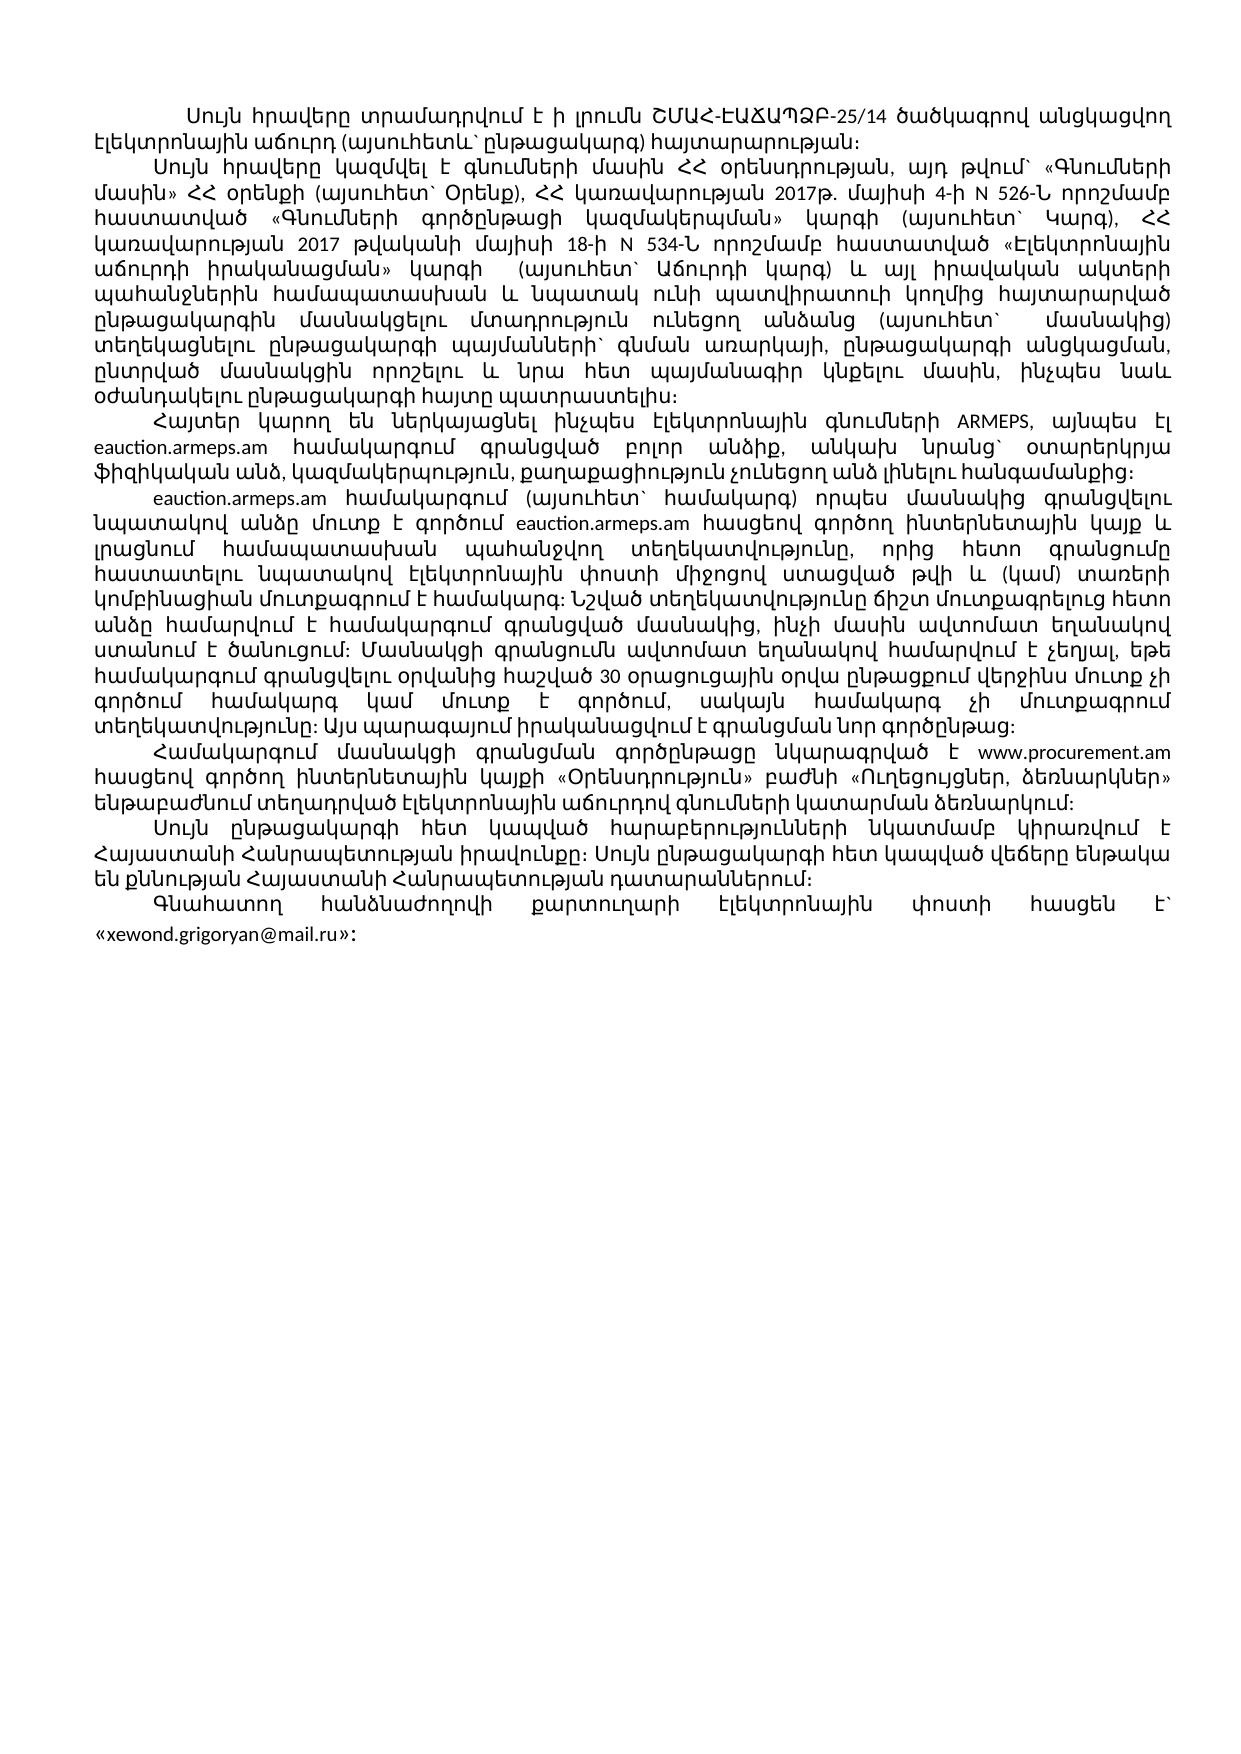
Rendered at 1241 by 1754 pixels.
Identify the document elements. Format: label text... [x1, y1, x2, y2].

text Համակարգում մասնակցի գրանցման գործընթացը նկարագրված է www.procurement.am հասցեով գործող ինտերնետային կայքի «Օրենսդրություն» բաժնի «Ուղեցույցներ, ձեռնարկներ» ենթաբաժնում տեղադրված էլեկտրոնային աճուրդով գնումների կատարման ձեռնարկում: [94, 739, 1171, 815]
text eauction.armeps.am համակարգում (այսուհետ` համակարգ) որպես մասնակից գրանցվելու նպատակով անձը մուտք է գործում eauction.armeps.am հասցեով գործող ինտերնետային կայք և լրացնում համապատասխան պահանջվող տեղեկատվությունը, որից հետո գրանցումը հաստատելու նպատակով էլեկտրոնային փոստի միջոցով ստացված թվի և (կամ) տառերի կոմբինացիան մուտքագրում է համակարգ: Նշված տեղեկատվությունը ճիշտ մուտքագրելուց հետո անձը համարվում է համակարգում գրանցված մասնակից, ինչի մասին ավտոմատ եղանակով ստանում է ծանուցում: Մասնակցի գրանցումն ավտոմատ եղանակով համարվում է չեղյալ, եթե համակարգում գրանցվելու օրվանից հաշված 30 օրացուցային օրվա ընթացքում վերջինս մուտք չի գործում համակարգ կամ մուտք է գործում, սակայն համակարգ չի մուտքագրում տեղեկատվությունը: Այս պարագայում իրականացվում է գրանցման նոր գործընթաց: [94, 485, 1171, 739]
text Հայտեր կարող են ներկայացնել ինչպես էլեկտրոնային գնումների ARMEPS, այնպես էլ eauction.armeps.am համակարգում գրանցված բոլոր անձիք, անկախ նրանց` օտարերկրյա ֆիզիկական անձ, կազմակերպություն, քաղաքացիություն չունեցող անձ լինելու հանգամանքից։ [94, 409, 1171, 485]
text Սույն հրավերը կազմվել է գնումների մասին ՀՀ օրենսդրության, այդ թվում` «Գնումների մասին» ՀՀ օրենքի (այսուհետ` Օրենք), ՀՀ կառավարության 2017թ. մայիսի 4-ի N 526-Ն որոշմամբ հաստատված «Գնումների գործընթացի կազմակերպման» կարգի (այսուհետ` Կարգ), ՀՀ կառավարության 2017 թվականի մայիսի 18-ի N 534-Ն որոշմամբ հաստատված «Էլեկտրոնային աճուրդի իրականացման» կարգի (այսուհետ` Աճուրդի կարգ) և այլ իրավական ակտերի պահանջներին համապատասխան և նպատակ ունի պատվիրատուի կողմից հայտարարված ընթացակարգին մասնակցելու մտադրություն ունեցող անձանց (այսուհետ` մասնակից) տեղեկացնելու ընթացակարգի պայմանների` գնման առարկայի, ընթացակարգի անցկացման, ընտրված մասնակցին որոշելու և նրա հետ պայմանագիր կնքելու մասին, ինչպես նաև օժանդակելու ընթացակարգի հայտը պատրաստելիս։ [94, 154, 1171, 409]
text Սույն ընթացակարգի հետ կապված հարաբերությունների նկատմամբ կիրառվում է Հայաստանի Հանրապետության իրավունքը։ Սույն ընթացակարգի հետ կապված վեճերը ենթակա են քննության Հայաստանի Հանրապետության դատարաններում։ [94, 815, 1171, 892]
text Գնահատող հանձնաժողովի քարտուղարի էլեկտրոնային փոստի հասցեն է` «xewond.grigoryan@mail.ru»: [94, 892, 1171, 948]
text Սույն հրավերը տրամադրվում է ի լրումն ՇՄԱՀ-ԷԱՃԱՊՁԲ-25/14 ծածկագրով անցկացվող էլեկտրոնային աճուրդ (այսուհետև` ընթացակարգ) հայտարարության։ [94, 104, 1171, 154]
